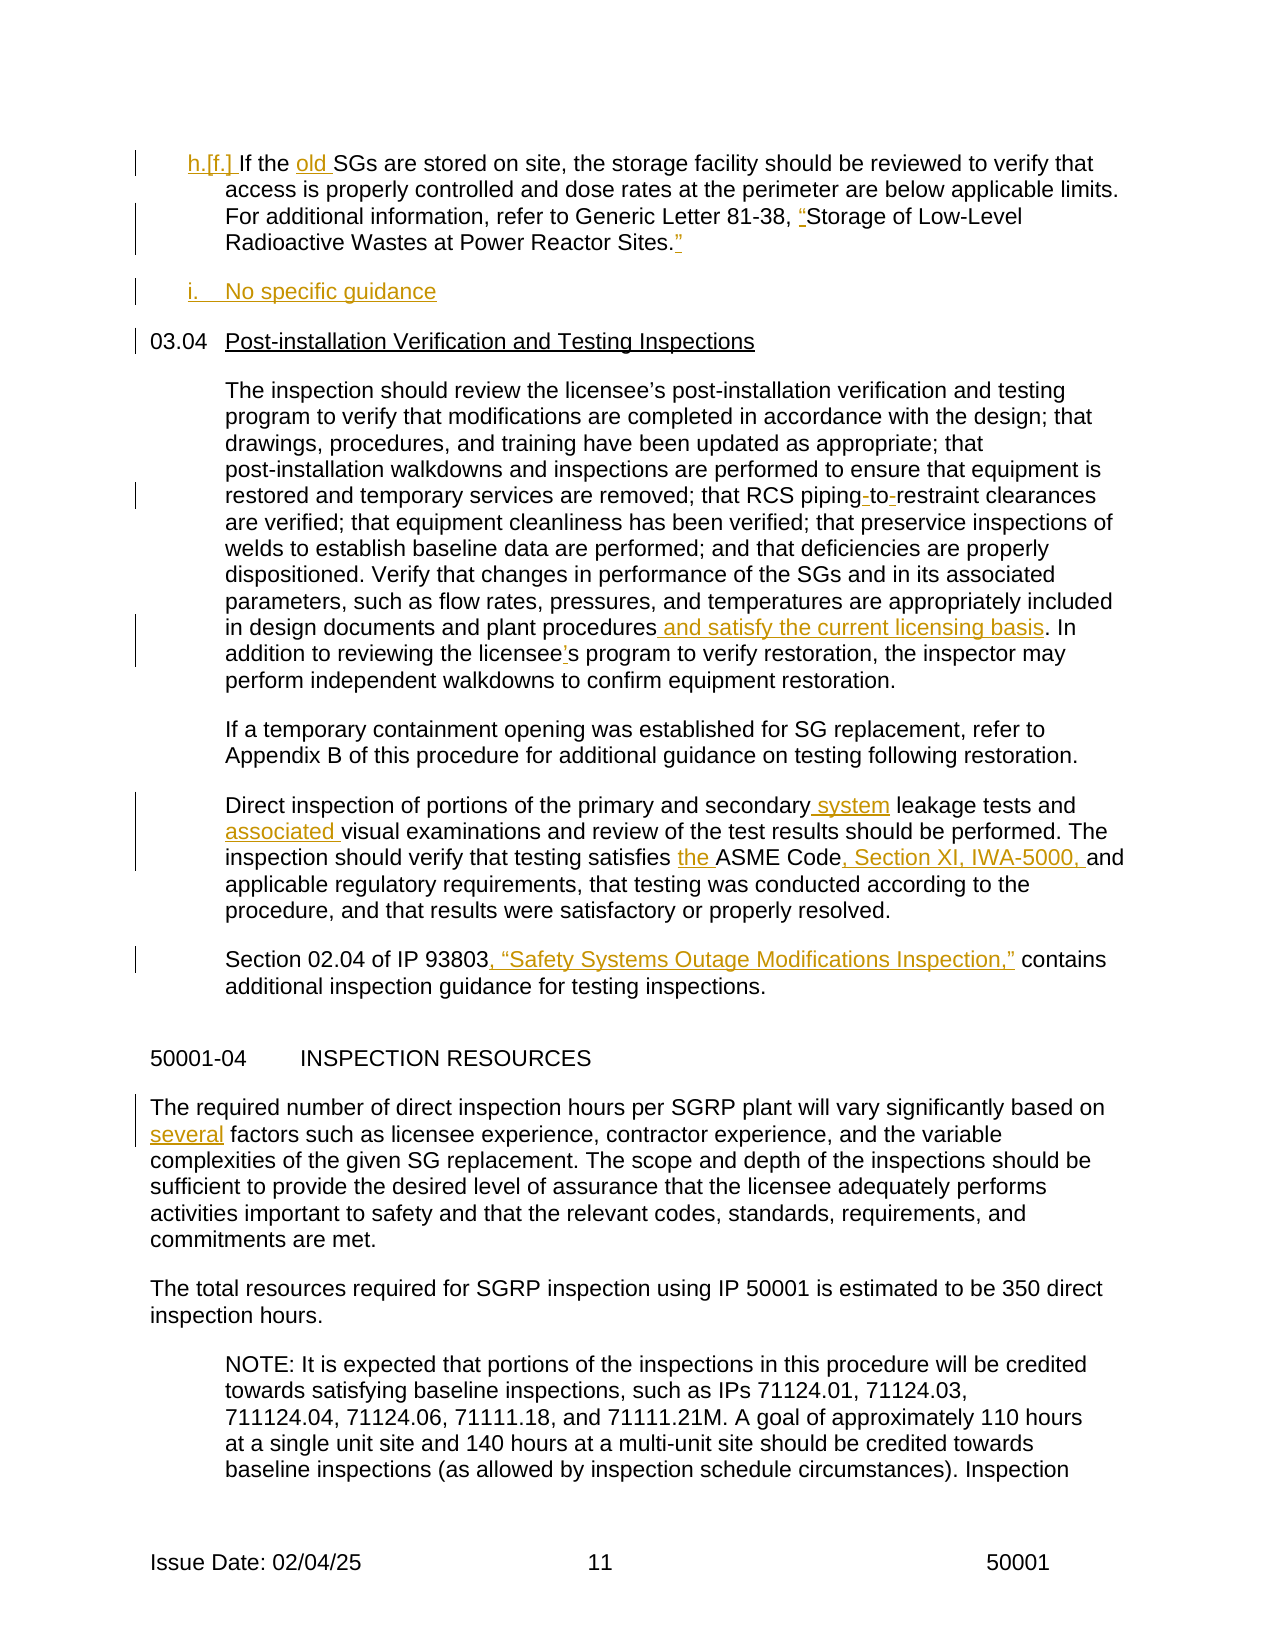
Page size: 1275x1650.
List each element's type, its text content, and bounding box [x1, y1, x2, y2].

text The inspection should review the licensee’s post-installation verification and testing program to verify that modifications are completed in accordance with the design; that drawings, procedures, and training have been updated as appropriate; that post-installation walkdowns and inspections are performed to ensure that equipment is restored and temporary services are removed; that RCS pipingtorestraint clearances are verified; that equipment cleanliness has been verified; that preservice inspections of welds to establish baseline data are performed; and that deficiencies are properly dispositioned. Verify that changes in performance of the SGs and in its associated parameters, such as flow rates, pressures, and temperatures are appropriately included in design documents and plant procedures. In addition to reviewing the licensees program to verify restoration, the inspector may perform independent walkdowns to confirm equipment restoration. [225, 377, 1125, 693]
text Direct inspection of portions of the primary and secondary leakage tests and visual examinations and review of the test results should be performed. The inspection should verify that testing satisfies ASME Codeand applicable regulatory requirements, that testing was conducted according to the procedure, and that results were satisfactory or properly resolved. [225, 792, 1125, 923]
text Section 02.04 of IP 93803 contains additional inspection guidance for testing inspections. [225, 946, 1125, 999]
subtitle 50001-04 INSPECTION RESOURCES [150, 1045, 1125, 1071]
text The total resources required for SGRP inspection using IP 50001 is estimated to be 350 direct inspection hours. [150, 1275, 1125, 1328]
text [225, 1351, 1087, 1483]
subtitle 03.04 Post-installation Verification and Testing Inspections [150, 328, 1125, 354]
text The required number of direct inspection hours per SGRP plant will vary significantly based on factors such as licensee experience, contractor experience, and the variable complexities of the given SG replacement. The scope and depth of the inspections should be sufficient to provide the desired level of assurance that the licensee adequately performs activities important to safety and that the relevant codes, standards, requirements, and commitments are met. [150, 1094, 1125, 1252]
text If a temporary containment opening was established for SG replacement, refer to Appendix B of this procedure for additional guidance on testing following restoration. [225, 716, 1125, 769]
list If the SGs are stored on site, the storage facility should be reviewed to verify that access is properly controlled and dose rates at the perimeter are below applicable limits. For additional information, refer to Generic Letter 81-38, Storage of Low-Level Radioactive Wastes at Power Reactor Sites. [187, 150, 1125, 255]
